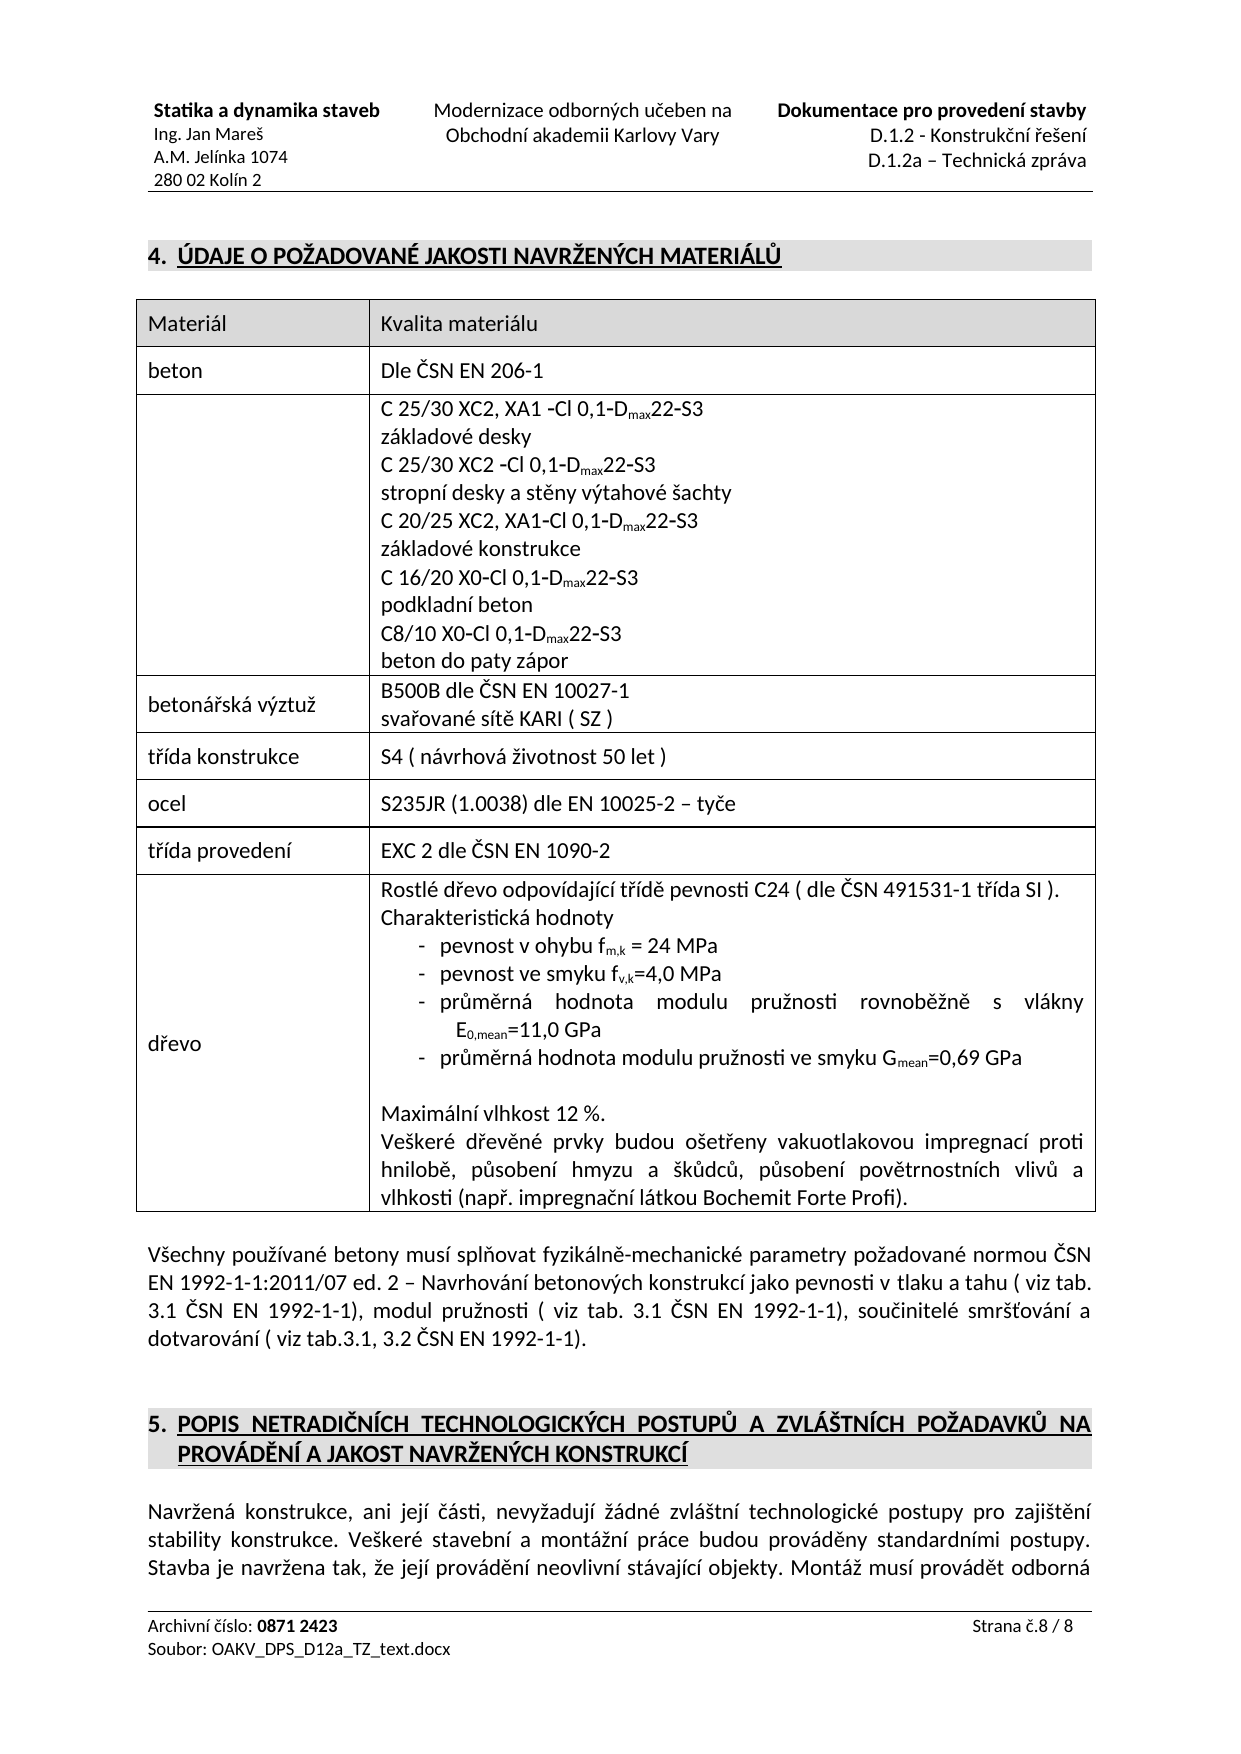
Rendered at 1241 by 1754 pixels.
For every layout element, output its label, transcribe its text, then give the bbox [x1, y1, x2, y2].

table_cell dřevo [137, 875, 369, 1211]
table_cell B500B dle ČSN EN 10027-1 svařované sítě KARI ( SZ ) [370, 676, 1095, 732]
table_cell Dle ČSN EN 206-1 [370, 347, 1095, 393]
table_cell Rostlé dřevo odpovídající třídě pevnosti C24 ( dle ČSN 491531-1 třída SI ). Charakteristická hodnoty pevnost v ohybu fm,k = 24 MPa pevnost ve smyku fv,k=4,0 MPa průměrná hodnota modulu pružnosti rovnoběžně s vlákny E0,mean=11,0 GPa průměrná hodnota modulu pružnosti ve smyku Gmean=0,69 GPa Maximální vlhkost 12 %. Veškeré dřevěné prvky budou ošetřeny vakuotlakovou impregnací proti hnilobě, působení hmyzu a škůdců, působení povětrnostních vlivů a vlhkosti (např. impregnační látkou Bochemit Forte Profi). [370, 875, 1095, 1211]
table_cell S4 ( návrhová životnost 50 let ) [370, 733, 1095, 779]
subtitle Popis netradičních technologických postupů a zvláštních požadavků na provádění a jakost navržených konstrukcí [148, 1408, 1092, 1469]
subtitle Údaje o požadované jakosti navržených materiálů [148, 240, 1092, 271]
table_cell betonářská výztuž [137, 676, 369, 732]
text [148, 1497, 1092, 1581]
table_cell EXC 2 dle ČSN EN 1090-2 [370, 828, 1095, 874]
table_cell beton [137, 347, 369, 393]
table_cell [137, 395, 369, 675]
table_cell C 25/30 XC2, XA1 Cl 0,1Dmax22S3 základové desky C 25/30 XC2 Cl 0,1Dmax22S3 stropní desky a stěny výtahové šachty C 20/25 XC2, XA1Cl 0,1Dmax22S3 základové konstrukce C 16/20 X0Cl 0,1Dmax22S3 podkladní beton C8/10 X0Cl 0,1Dmax22S3 beton do paty zápor [370, 395, 1095, 675]
table_header Kvalita materiálu [370, 300, 1095, 346]
table_cell S235JR (1.0038) dle EN 10025-2 – tyče [370, 780, 1095, 826]
text Všechny používané betony musí splňovat fyzikálně-mechanické parametry požadované normou ČSN EN 1992-1-1:2011/07 ed. 2 – Navrhování betonových konstrukcí jako pevnosti v tlaku a tahu ( viz tab. 3.1 ČSN EN 1992-1-1), modul pružnosti ( viz tab. 3.1 ČSN EN 1992-1-1), součinitelé smršťování a dotvarování ( viz tab.3.1, 3.2 ČSN EN 1992-1-1). [148, 1240, 1092, 1352]
table_cell třída konstrukce [137, 733, 369, 779]
table_header Materiál [137, 300, 369, 346]
table_cell ocel [137, 780, 369, 826]
table_cell třída provedení [137, 828, 369, 874]
